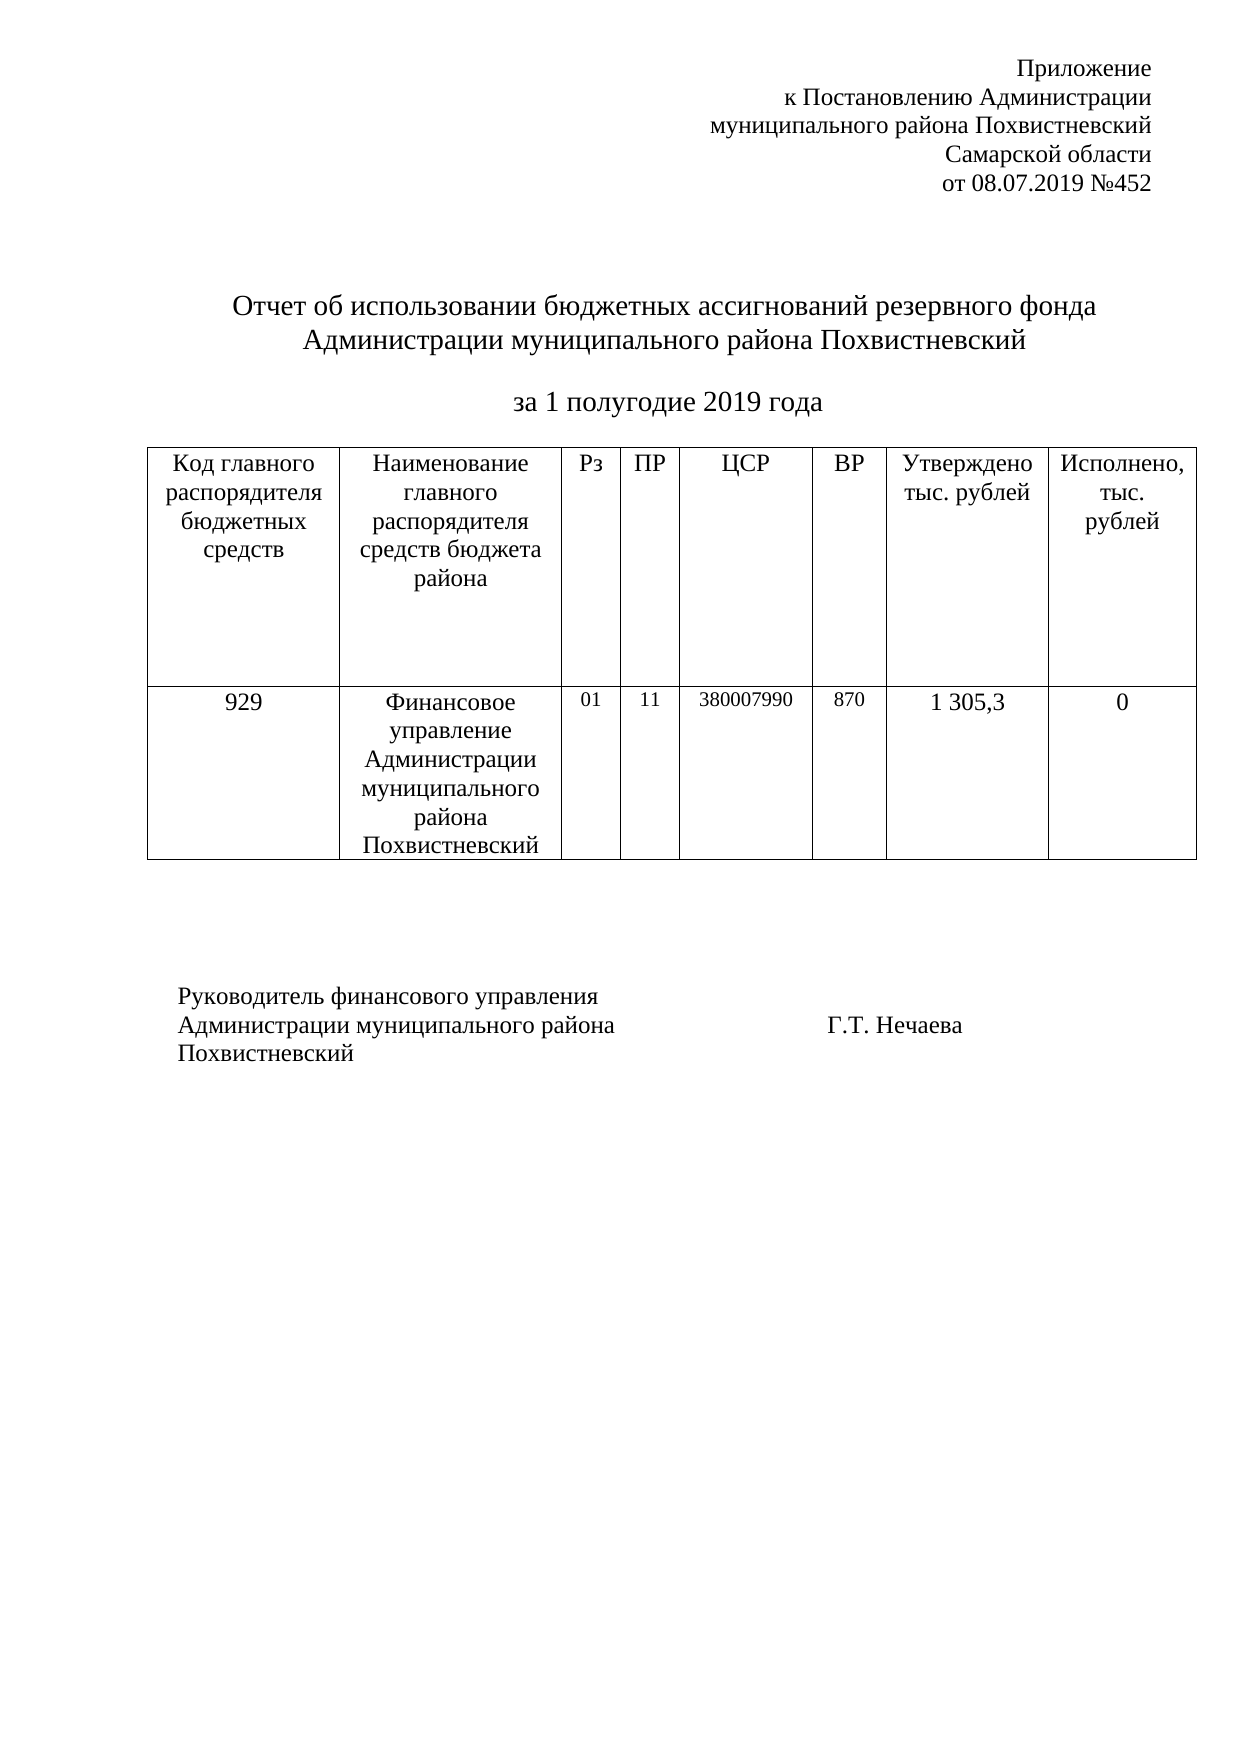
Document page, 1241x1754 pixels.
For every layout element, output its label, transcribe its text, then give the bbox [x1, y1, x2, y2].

table_header Рз [562, 448, 620, 686]
text Приложение [215, 53, 1152, 82]
table_header ВР [813, 448, 886, 686]
table_header ЦСР [680, 448, 812, 686]
table_header Код главного распорядителя бюджетных средств [148, 448, 339, 686]
table_cell 929 [148, 687, 339, 859]
table_cell 01 [562, 687, 620, 859]
text муниципального района Похвистневский [215, 111, 1152, 139]
table_cell 1 305,3 [887, 687, 1048, 859]
table_header Исполнено, тыс. рублей [1049, 448, 1196, 686]
text Администрации муниципального района Г.Т. Нечаева [177, 1010, 1152, 1038]
text от 08.07.2019 №452 [215, 168, 1152, 197]
table_cell Финансовое управление Администрации муниципального района Похвистневский [340, 687, 561, 859]
text Самарской области [215, 139, 1152, 168]
table_cell 870 [813, 687, 886, 859]
text Отчет об использовании бюджетных ассигнований резервного фонда Администрации муниципального района Похвистневский [177, 288, 1152, 355]
table_cell 380007990 [680, 687, 812, 859]
table_header Наименование главного распорядителя средств бюджета района [340, 448, 561, 686]
text Руководитель финансового управления [177, 981, 1152, 1010]
text к Постановлению Администрации [215, 82, 1152, 111]
table_header ПР [621, 448, 679, 686]
table_header Утверждено тыс. рублей [887, 448, 1048, 686]
text Похвистневский [177, 1038, 1152, 1067]
table_cell 0 [1049, 687, 1196, 859]
table_cell 11 [621, 687, 679, 859]
text за 1 полугодие 2019 года [177, 384, 1152, 418]
